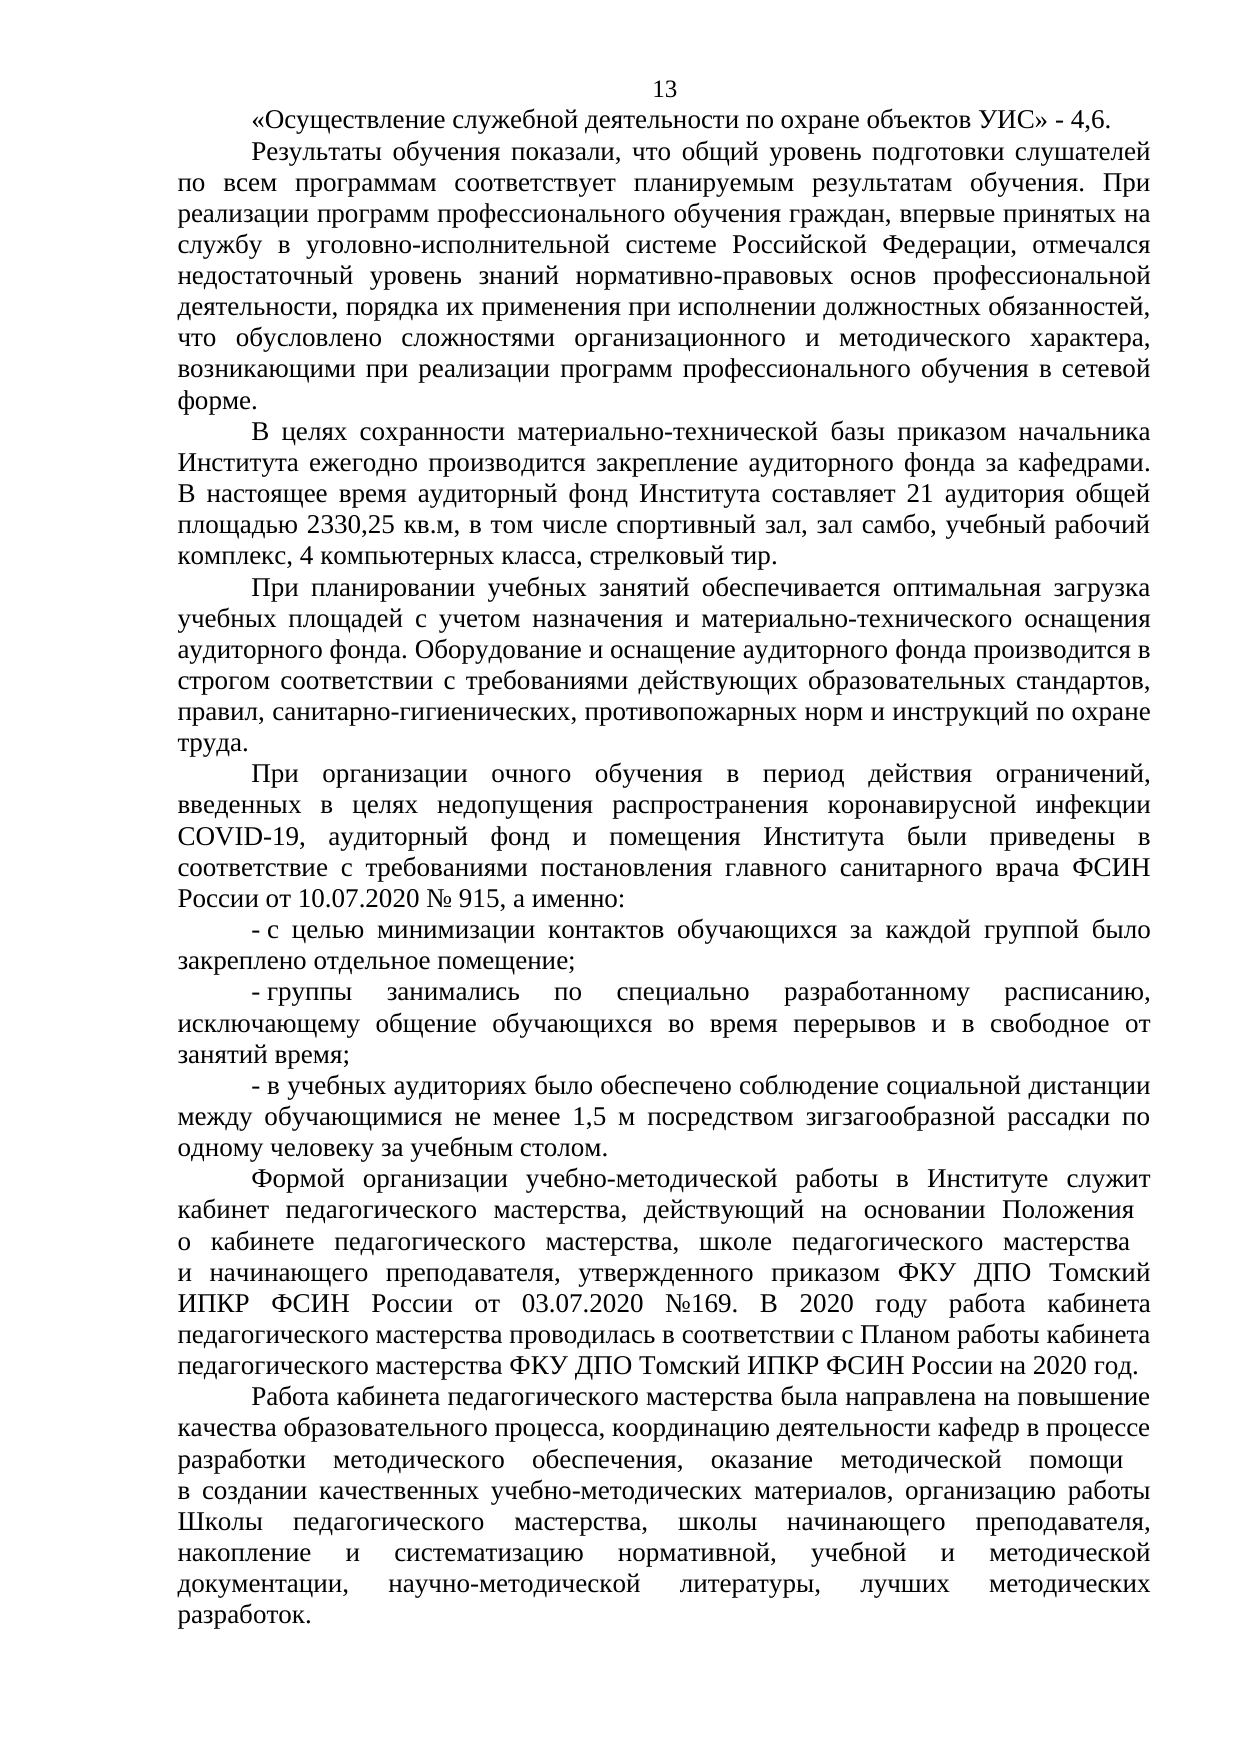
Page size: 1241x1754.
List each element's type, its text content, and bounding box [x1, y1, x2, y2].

text В целях сохранности материально-технической базы приказом начальника Института ежегодно производится закрепление аудиторного фонда за кафедрами. В настоящее время аудиторный фонд Института составляет 21 аудитория общей площадью 2330,25 кв.м, в том числе спортивный зал, зал самбо, учебный рабочий комплекс, 4 компьютерных класса, стрелковый тир. [177, 415, 1152, 571]
text - в учебных аудиториях было обеспечено соблюдение социальной дистанции между обучающимися не менее 1,5 м посредством зигзагообразной рассадки по одному человеку за учебным столом. [177, 1069, 1152, 1162]
text Работа кабинета педагогического мастерства была направлена на повышение качества образовательного процесса, координацию деятельности кафедр в процессе разработки методического обеспечения, оказание методической помощи в создании качественных учебно-методических материалов, организацию работы Школы педагогического мастерства, школы начинающего преподавателя, накопление и систематизацию нормативной, учебной и методической документации, научно-методической литературы, лучших методических разработок. [177, 1380, 1152, 1629]
text - группы занимались по специально разработанному расписанию, исключающему общение обучающихся во время перерывов и в свободное от занятий время; [177, 976, 1152, 1069]
text «Осуществление служебной деятельности по охране объектов УИС» - 4,6. [177, 103, 1152, 134]
text Результаты обучения показали, что общий уровень подготовки слушателей по всем программам соответствует планируемым результатам обучения. При реализации программ профессионального обучения граждан, впервые принятых на службу в уголовно-исполнительной системе Российской Федерации, отмечался недостаточный уровень знаний нормативно-правовых основ профессиональной деятельности, порядка их применения при исполнении должностных обязанностей, что обусловлено сложностями организационного и методического характера, возникающими при реализации программ профессионального обучения в сетевой форме. [177, 134, 1152, 415]
text При организации очного обучения в период действия ограничений, введенных в целях недопущения распространения коронавирусной инфекции COVID-19, аудиторный фонд и помещения Института были приведены в соответствие с требованиями постановления главного санитарного врача ФСИН России от 10.07.2020 № 915, а именно: [177, 757, 1152, 913]
text При планировании учебных занятий обеспечивается оптимальная загрузка учебных площадей с учетом назначения и материально-технического оснащения аудиторного фонда. Оборудование и оснащение аудиторного фонда производится в строгом соответствии с требованиями действующих образовательных стандартов, правил, санитарно-гигиенических, противопожарных норм и инструкций по охране труда. [177, 571, 1152, 757]
text Формой организации учебно-методической работы в Институте служит кабинет педагогического мастерства, действующий на основании Положения о кабинете педагогического мастерства, школе педагогического мастерства и начинающего преподавателя, утвержденного приказом ФКУ ДПО Томский ИПКР ФСИН России от 03.07.2020 №169. В 2020 году работа кабинета педагогического мастерства проводилась в соответствии с Планом работы кабинета педагогического мастерства ФКУ ДПО Томский ИПКР ФСИН России на 2020 год. [177, 1162, 1152, 1380]
text - с целью минимизации контактов обучающихся за каждой группой было закреплено отдельное помещение; [177, 913, 1152, 976]
